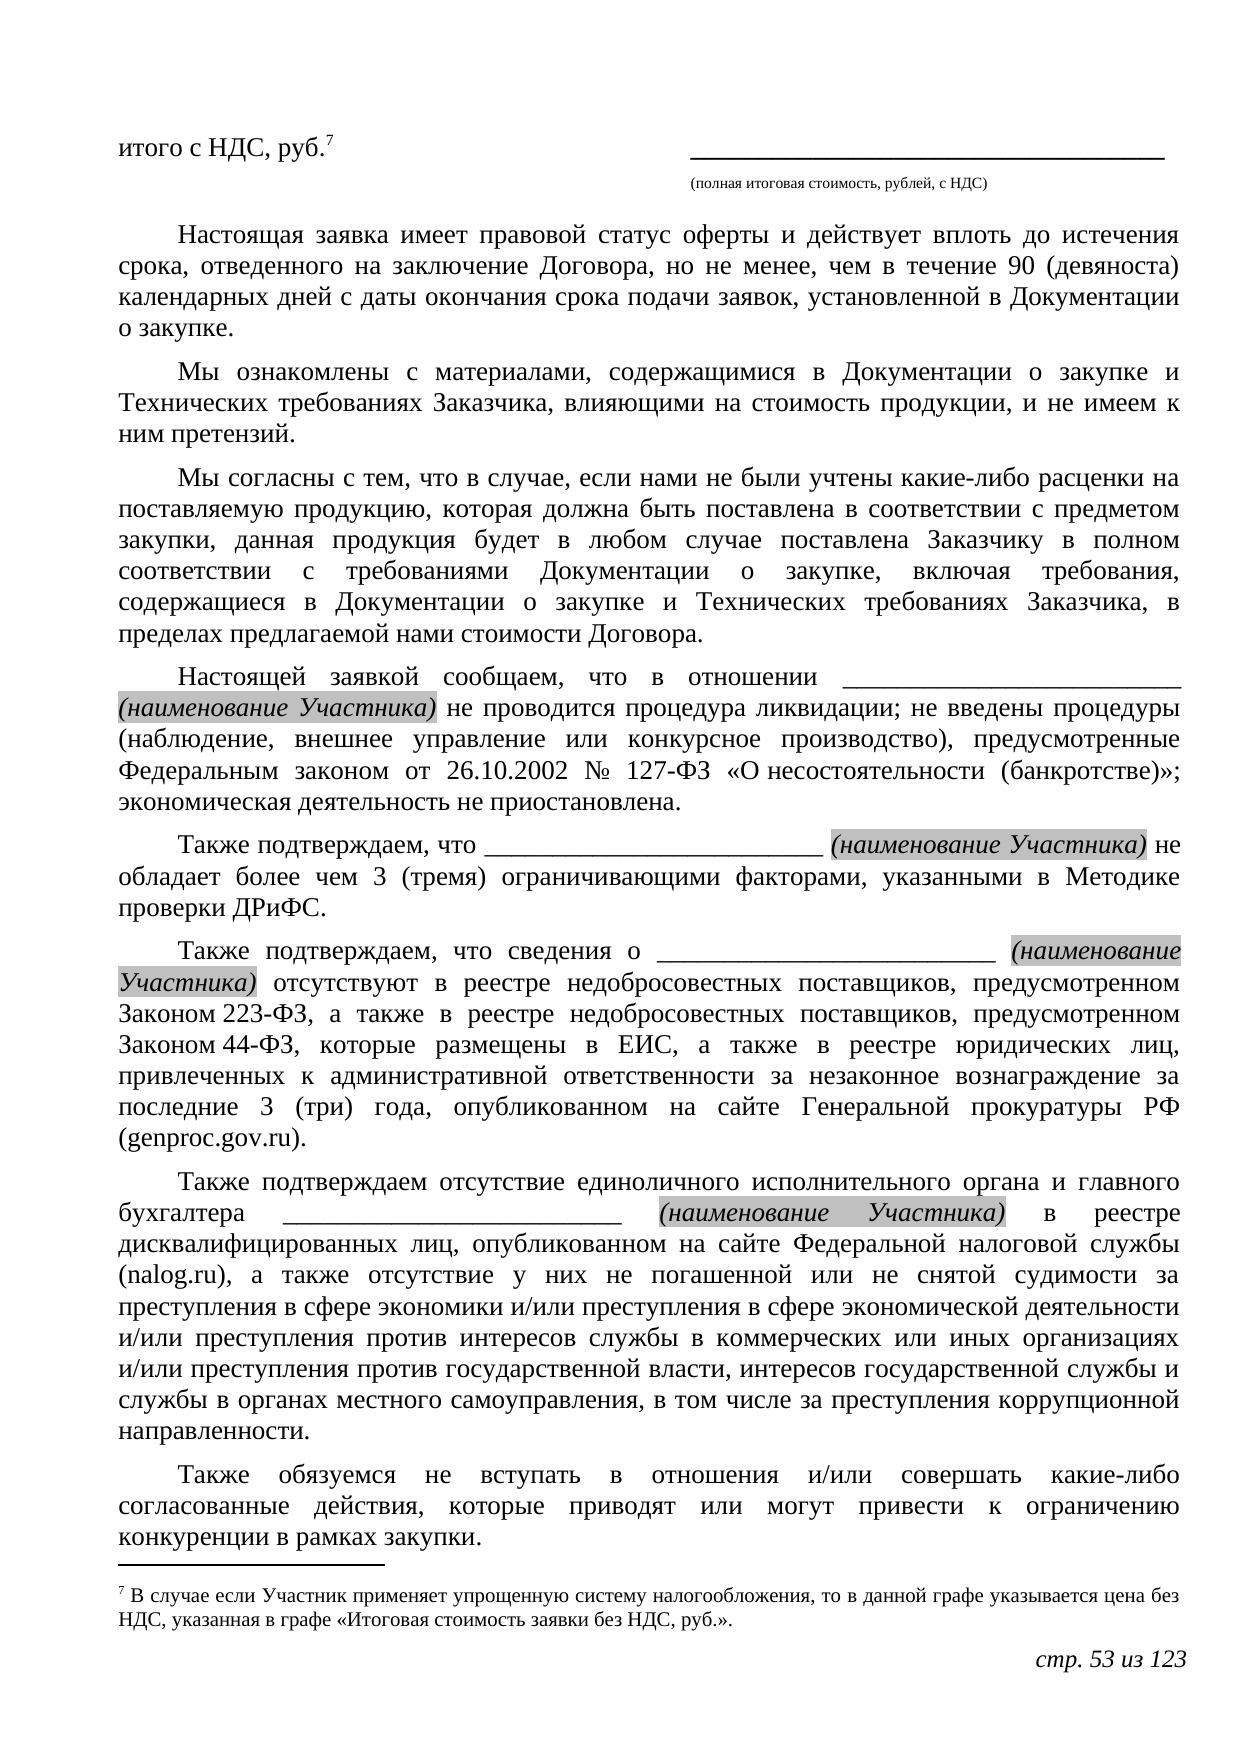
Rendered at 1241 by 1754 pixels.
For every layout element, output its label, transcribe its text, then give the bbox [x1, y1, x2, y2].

text Мы ознакомлены с материалами, содержащимися в Документации о закупке и Технических требованиях Заказчика, влияющими на стоимость продукции, и не имеем к ним претензий. [118, 355, 1181, 448]
text Также подтверждаем, что _________________________ (наименование Участника) не обладает более чем 3 (тремя) ограничивающими факторами, указанными в Методике проверки ДРиФС. [118, 828, 1181, 922]
text Также подтверждаем, что сведения о _________________________ (наименование Участника) отсутствуют в реестре недобросовестных поставщиков, предусмотренном Законом 223-ФЗ, а также в реестре недобросовестных поставщиков, предусмотренном Законом 44-ФЗ, которые размещены в ЕИС, а также в реестре юридических лиц, привлеченных к административной ответственности за незаконное вознаграждение за последние 3 (три) года, опубликованном на сайте Генеральной прокуратуры РФ (genproc.gov.ru). [118, 934, 1181, 1152]
text Также подтверждаем отсутствие единоличного исполнительного органа и главного бухгалтера _________________________ (наименование Участника) в реестре дисквалифицированных лиц, опубликованном на сайте Федеральной налоговой службы (nalog.ru), а также отсутствие у них не погашенной или не снятой судимости за преступления в сфере экономики и/или преступления в сфере экономической деятельности и/или преступления против интересов службы в коммерческих или иных организациях и/или преступления против государственной власти, интересов государственной службы и службы в органах местного самоуправления, в том числе за преступления коррупционной направленности. [118, 1165, 1181, 1445]
table_cell ___________________________________ (полная итоговая стоимость, рублей, с НДС) [679, 118, 1185, 205]
text Мы согласны с тем, что в случае, если нами не были учтены какие-либо расценки на поставляемую продукцию, которая должна быть поставлена в соответствии с предметом закупки, данная продукция будет в любом случае поставлена Заказчику в полном соответствии с требованиями Документации о закупке, включая требования, содержащиеся в Документации о закупке и Технических требованиях Заказчика, в пределах предлагаемой нами стоимости Договора. [118, 461, 1181, 648]
text Также обязуемся не вступать в отношения и/или совершать какие-либо согласованные действия, которые приводят или могут привести к ограничению конкуренции в рамках закупки. [118, 1458, 1181, 1551]
text Настоящая заявка имеет правовой статус оферты и действует вплоть до истечения срока, отведенного на заключение Договора, но не менее, чем в течение 90 (девяноста) календарных дней с даты окончания срока подачи заявок, установленной в Документации о закупке. [118, 218, 1181, 342]
table_cell итого с НДС, руб. [107, 118, 679, 205]
text Настоящей заявкой сообщаем, что в отношении _________________________ (наименование Участника) не проводится процедура ликвидации; не введены процедуры (наблюдение, внешнее управление или конкурсное производство), предусмотренные Федеральным законом от 26.10.2002 № 127-ФЗ «О несостоятельности (банкротстве)»; экономическая деятельность не приостановлена. [118, 660, 1181, 816]
